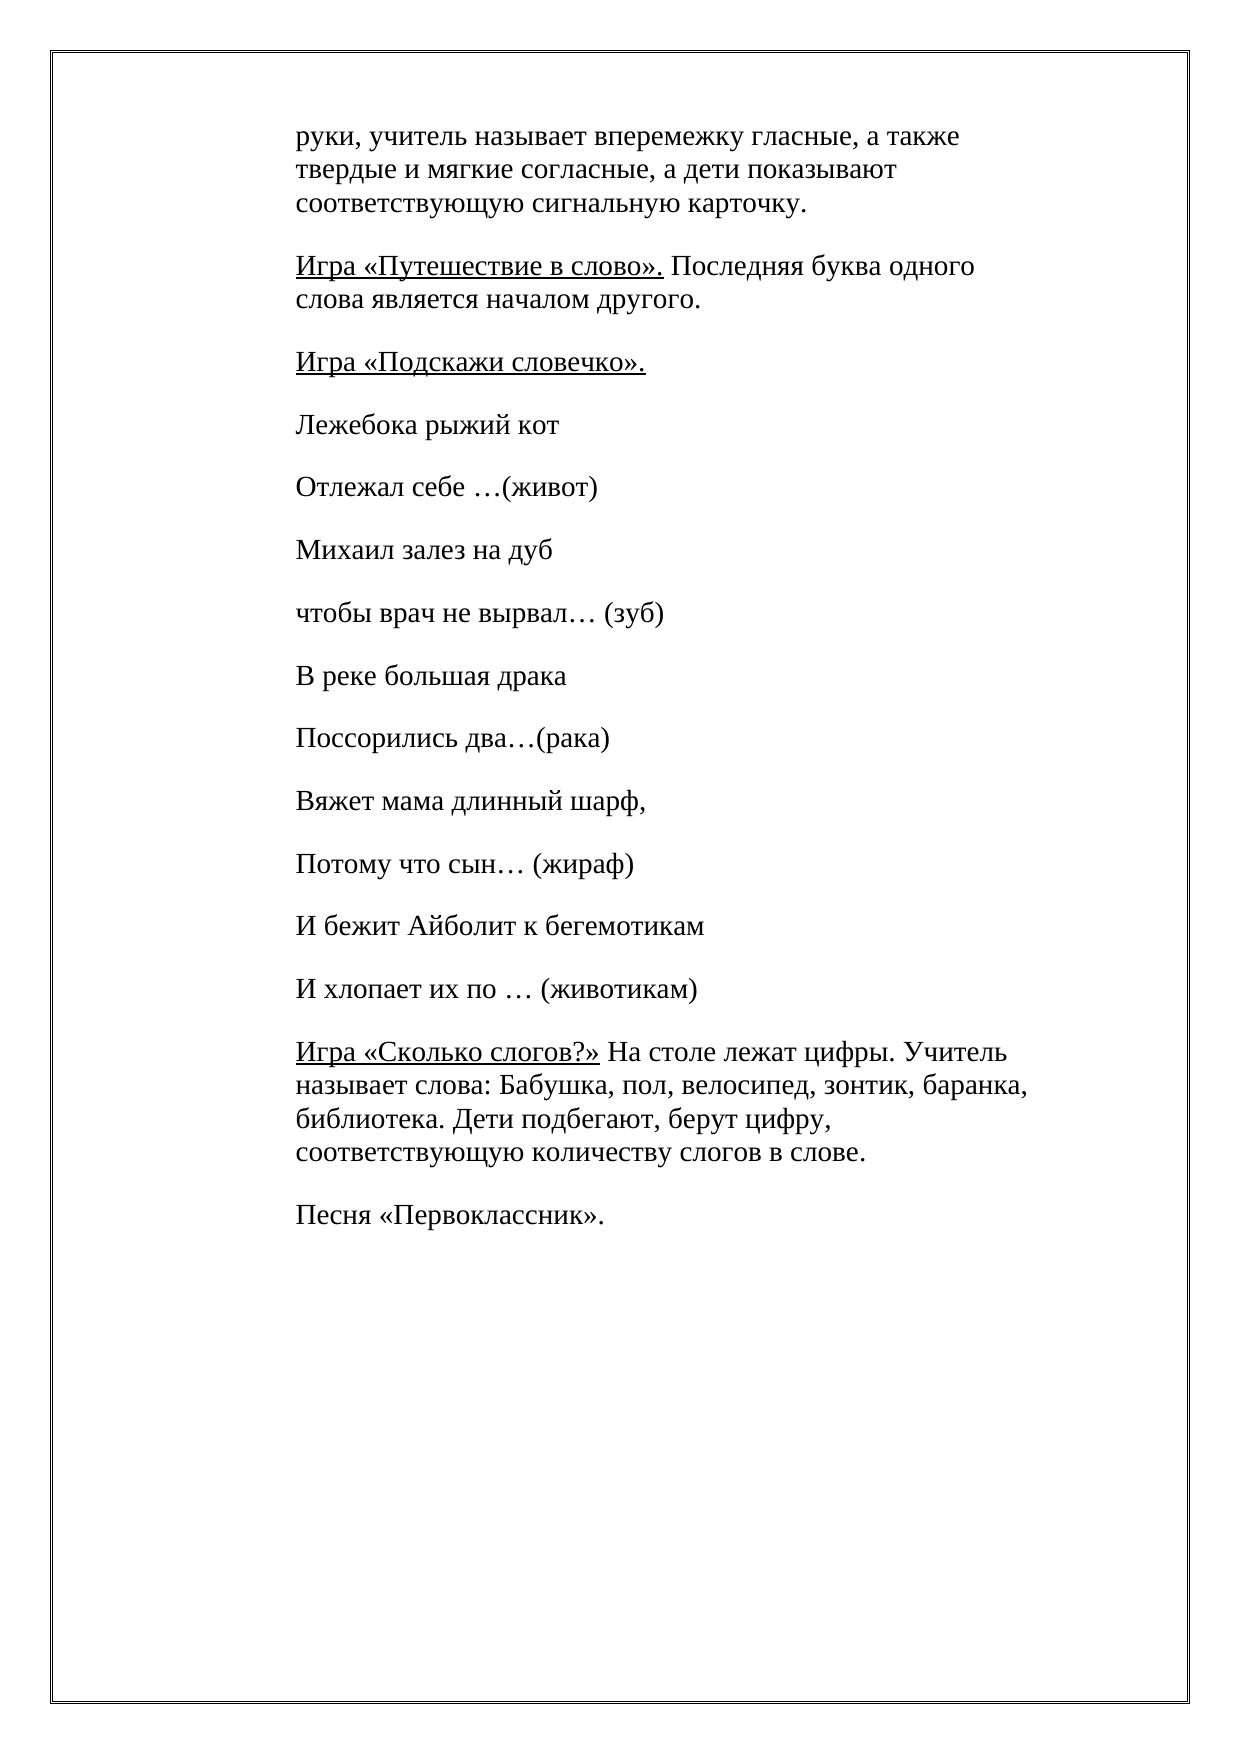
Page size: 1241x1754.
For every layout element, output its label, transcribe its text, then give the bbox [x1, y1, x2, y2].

text Песня «Первоклассник». [295, 1197, 1033, 1231]
text Вяжет мама длинный шарф, [295, 783, 1033, 817]
text чтобы врач не вырвал… (зуб) [295, 595, 1033, 628]
text Лежебока рыжий кот [295, 407, 1033, 440]
text Михаил залез на дуб [295, 532, 1033, 566]
text Поссорились два…(рака) [295, 720, 1033, 754]
text Игра «Путешествие в слово». Последняя буква одного слова является началом другого. [295, 248, 1033, 315]
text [295, 118, 1033, 219]
text Потому что сын… (жираф) [295, 846, 1033, 879]
text Игра «Сколько слогов?» На столе лежат цифры. Учитель называет слова: Бабушка, пол, велосипед, зонтик, баранка, библиотека. Дети подбегают, берут цифру, соответствующую количеству слогов в слове. [295, 1034, 1033, 1168]
text В реке большая драка [295, 658, 1033, 691]
text И хлопает их по … (животикам) [295, 971, 1033, 1005]
text И бежит Айболит к бегемотикам [295, 908, 1033, 942]
text Игра «Подскажи словечко». [295, 344, 1033, 378]
text Отлежал себе …(живот) [295, 469, 1033, 503]
